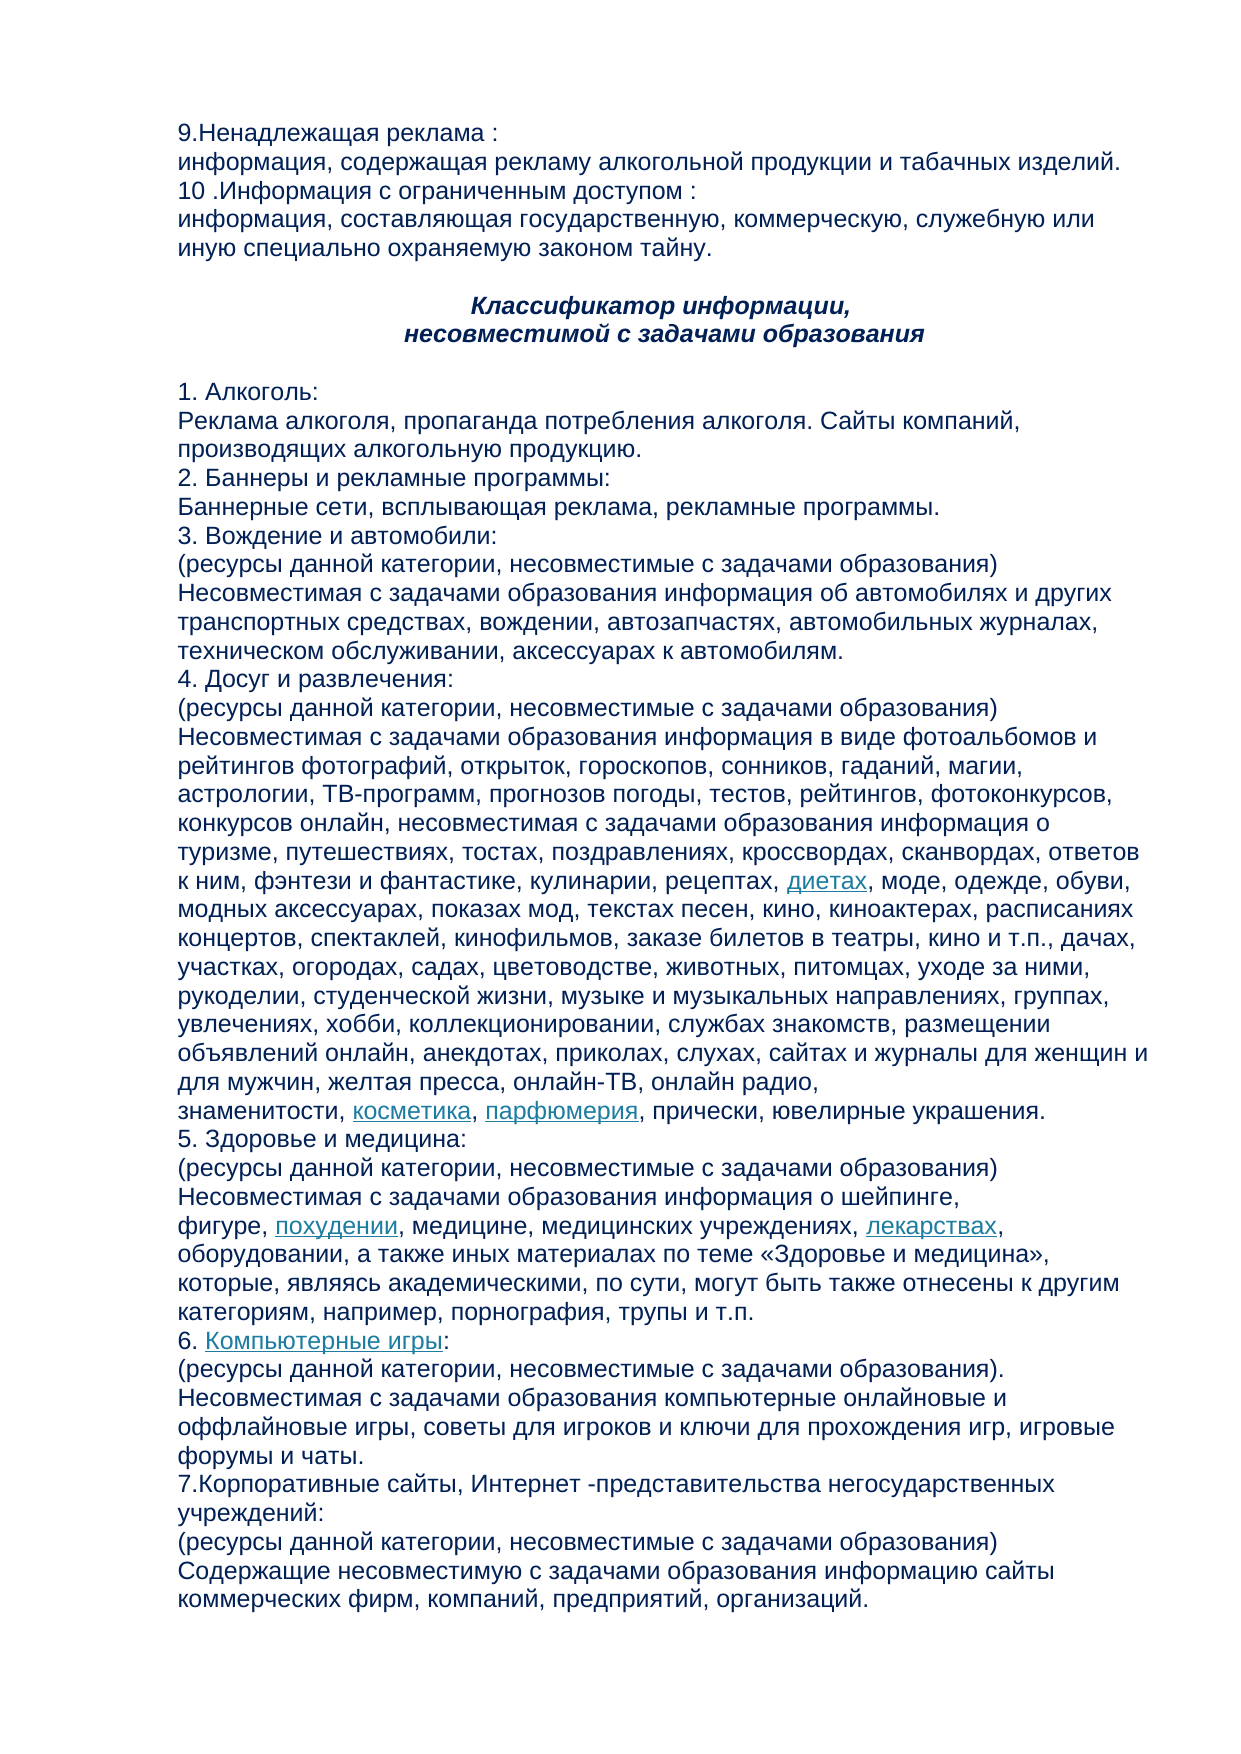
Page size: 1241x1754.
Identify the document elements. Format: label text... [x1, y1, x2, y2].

text 5. Здоровье и медицина: (ресурсы данной категории, несовместимые с задачами образования) Несовместимая с задачами образования информация о шейпинге, фигуре, похудении, медицине, медицинских учреждениях, лекарствах, оборудовании, а также иных материалах по теме «Здоровье и медицина», которые, являясь академическими, по сути, могут быть также отнесены к другим категориям, например, порнография, трупы и т.п. [177, 1124, 1152, 1326]
text Классификатор информации, несовместимой с задачами образования [177, 291, 1152, 348]
text 10 .Информация с ограниченным доступом : информация, составляющая государственную, коммерческую, служебную или иную специально охраняемую законом тайну. [177, 176, 1152, 262]
text 4. Досуг и развлечения: (ресурсы данной категории, несовместимые с задачами образования) Несовместимая с задачами образования информация в виде фотоальбомов и рейтингов фотографий, открыток, гороскопов, сонников, гаданий, магии, астрологии, ТВ-программ, прогнозов погоды, тестов, рейтингов, фотоконкурсов, конкурсов онлайн, несовместимая с задачами образования информация о туризме, путешествиях, тостах, поздравлениях, кроссвордах, сканвордах, ответов к ним, фэнтези и фантастике, кулинарии, рецептах, диетах, моде, одежде, обуви, модных аксессуарах, показах мод, текстах песен, кино, киноактерах, расписаниях концертов, спектаклей, кинофильмов, заказе билетов в театры, кино и т.п., дачах, участках, огородах, садах, цветоводстве, животных, питомцах, уходе за ними, рукоделии, студенческой жизни, музыке и музыкальных направлениях, группах, увлечениях, хобби, коллекционировании, службах знакомств, размещении объявлений онлайн, анекдотах, приколах, слухах, сайтах и журналы для женщин и для мужчин, желтая пресса, онлайн-ТВ, онлайн радио, знаменитости, косметика, парфюмерия, прически, ювелирные украшения. [177, 664, 1152, 1124]
text 7.Корпоративные сайты, Интернет -представительства негосударственных учреждений: (ресурсы данной категории, несовместимые с задачами образования) Содержащие несовместимую с задачами образования информацию сайты коммерческих фирм, компаний, предприятий, организаций. [177, 1469, 1152, 1613]
text 2. Баннеры и рекламные программы: Баннерные сети, всплывающая реклама, рекламные программы. [177, 463, 1152, 521]
text 6. Компьютерные игры: (ресурсы данной категории, несовместимые с задачами образования). Несовместимая с задачами образования компьютерные онлайновые и оффлайновые игры, советы для игроков и ключи для прохождения игр, игровые форумы и чаты. [177, 1326, 1152, 1469]
text 3. Вождение и автомобили: (ресурсы данной категории, несовместимые с задачами образования) Несовместимая с задачами образования информация об автомобилях и других транспортных средствах, вождении, автозапчастях, автомобильных журналах, техническом обслуживании, аксессуарах к автомобилям. [177, 521, 1152, 664]
text 1. Алкоголь: Реклама алкоголя, пропаганда потребления алкоголя. Сайты компаний, производящих алкогольную продукцию. [177, 377, 1152, 463]
text 9.Ненадлежащая реклама : информация, содержащая рекламу алкогольной продукции и табачных изделий. [177, 118, 1152, 176]
